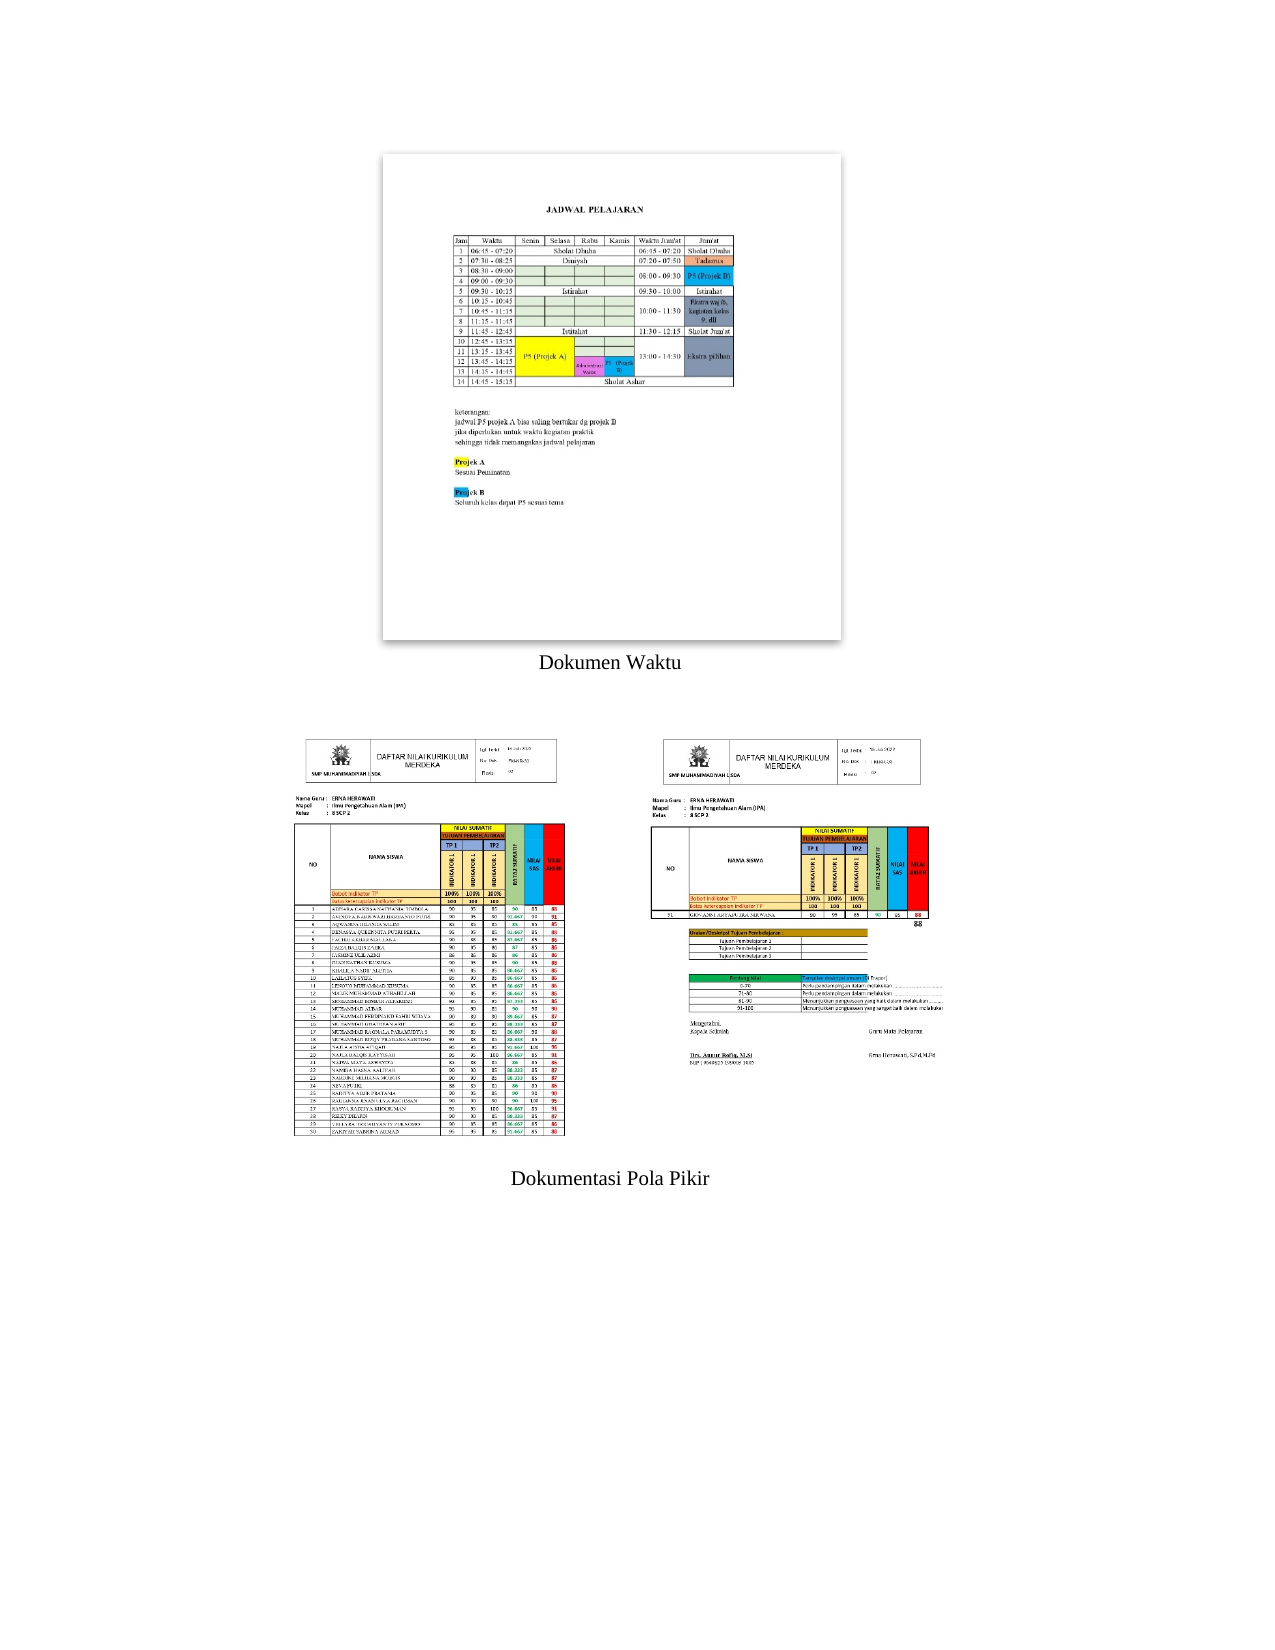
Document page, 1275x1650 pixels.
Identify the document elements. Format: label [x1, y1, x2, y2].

picture [260, 722, 595, 1155]
picture [398, 169, 826, 626]
table_cell [150, 150, 1070, 1190]
picture [616, 722, 960, 1167]
